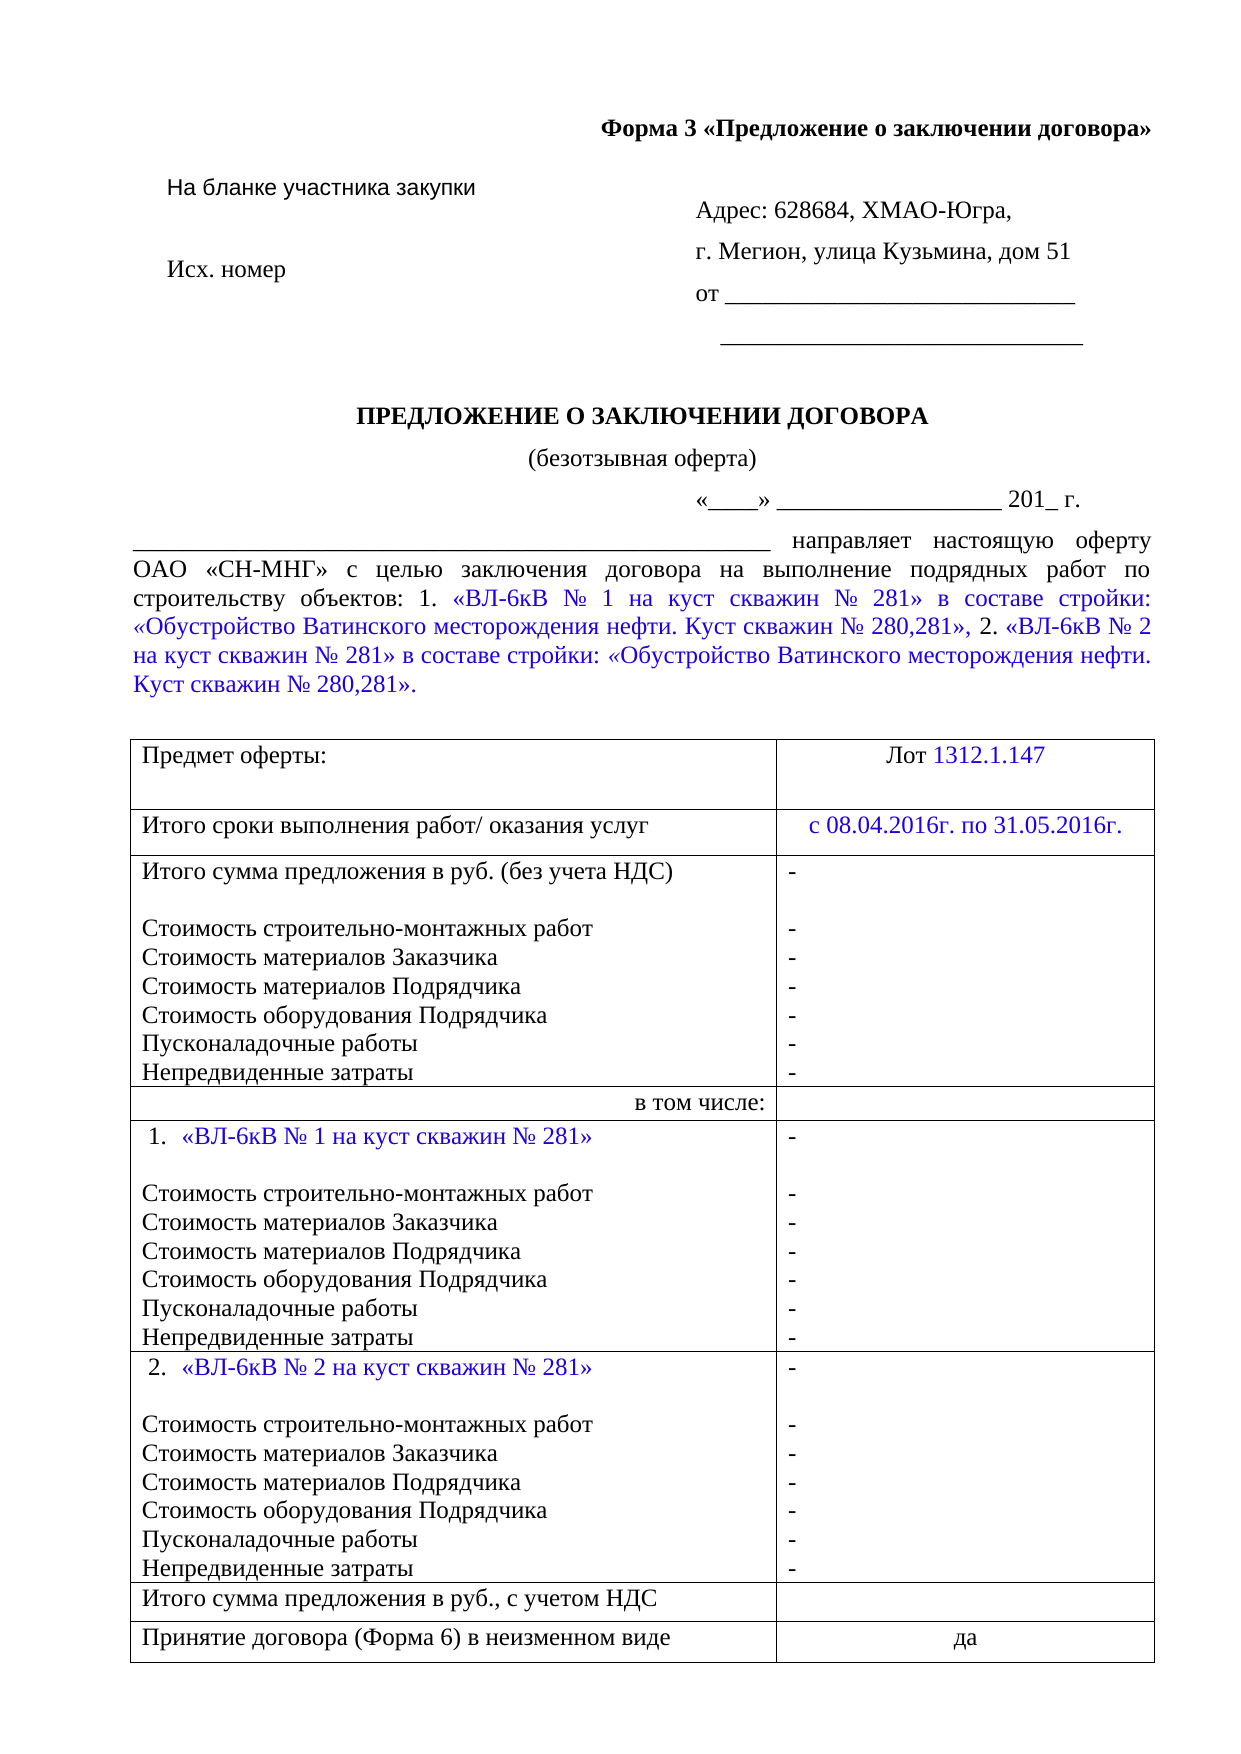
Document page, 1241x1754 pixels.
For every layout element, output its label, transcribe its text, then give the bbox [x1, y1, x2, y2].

text Форма 3 «Предложение о заключении договора» [133, 113, 1152, 141]
table_cell - - - - - - - [777, 856, 1154, 1086]
text ПРЕДЛОЖЕНИЕ О ЗАКЛЮЧЕНИИ ДОГОВОРА [133, 401, 1152, 430]
table_cell [777, 1583, 1154, 1621]
text «____» __________________ 201_ г. [695, 484, 1152, 513]
table_cell - - - - - - - [777, 1352, 1154, 1582]
table_cell в том числе: [131, 1087, 776, 1120]
table_cell Итого сумма предложения в руб., с учетом НДС [131, 1583, 776, 1621]
text (безотзывная оферта) [133, 443, 1152, 471]
table_cell «ВЛ-6кВ № 1 на куст скважин № 281» Стоимость строительно-монтажных работ Стоимость материалов Заказчика Стоимость материалов Подрядчика Стоимость оборудования Подрядчика Пусконаладочные работы Непредвиденные затраты [131, 1121, 776, 1351]
table_cell «ВЛ-6кВ № 2 на куст скважин № 281» Стоимость строительно-монтажных работ Стоимость материалов Заказчика Стоимость материалов Подрядчика Стоимость оборудования Подрядчика Пусконаладочные работы Непредвиденные затраты [131, 1352, 776, 1582]
text _____________________________ [695, 319, 1152, 348]
table_cell Итого сроки выполнения работ/ оказания услуг [131, 810, 776, 855]
table_cell - - - - - - - [777, 1121, 1154, 1351]
table_header Предмет оферты: [131, 740, 776, 809]
table_cell Принятие договора (Форма 6) в неизменном виде [131, 1622, 776, 1662]
table_cell с 08.04.2016г. по 31.05.2016г. [777, 810, 1154, 855]
text от ____________________________ [695, 278, 1152, 306]
table_cell [777, 1087, 1154, 1120]
text Адрес: 628684, ХМАО-Югра, [695, 195, 1152, 224]
table_cell Итого сумма предложения в руб. (без учета НДС) Стоимость строительно-монтажных работ Стоимость материалов Заказчика Стоимость материалов Подрядчика Стоимость оборудования Подрядчика Пусконаладочные работы Непредвиденные затраты [131, 856, 776, 1086]
table_cell да [777, 1622, 1154, 1662]
text г. Мегион, улица Кузьмина, дом 51 [695, 236, 1152, 265]
table_header Лот 1312.1.147 [777, 740, 1154, 809]
text ___________________________________________________ направляет настоящую оферту ОАО «СН-МНГ» с целью заключения договора на выполнение подрядных работ по строительству объектов: 1. «ВЛ-6кВ № 1 на куст скважин № 281» в составе стройки: «Обустройство Ватинского месторождения нефти. Куст скважин № 280,281», 2. «ВЛ-6кВ № 2 на куст скважин № 281» в составе стройки: «Обустройство Ватинского месторождения нефти. Куст скважин № 280,281». [133, 525, 1152, 698]
